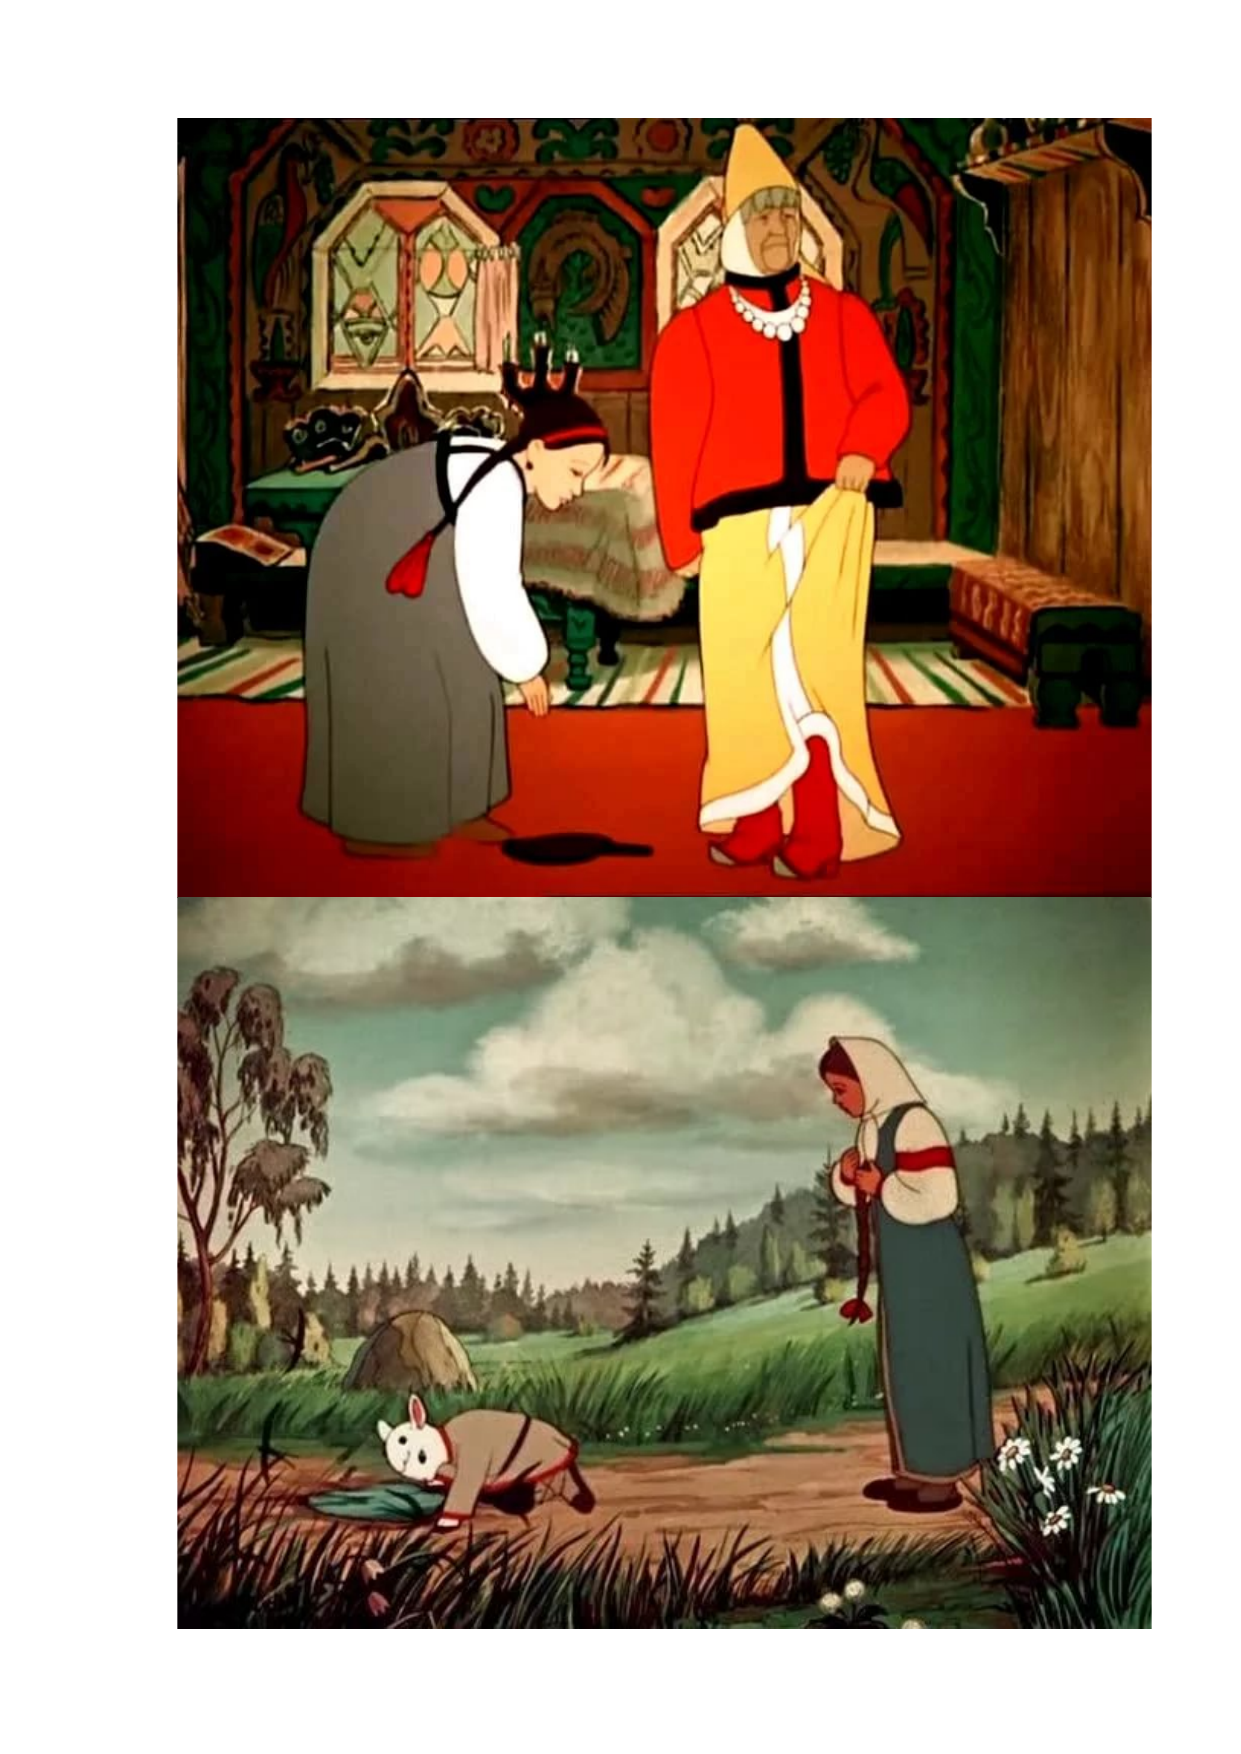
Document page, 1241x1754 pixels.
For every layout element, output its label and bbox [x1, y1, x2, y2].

picture [177, 118, 1152, 1629]
